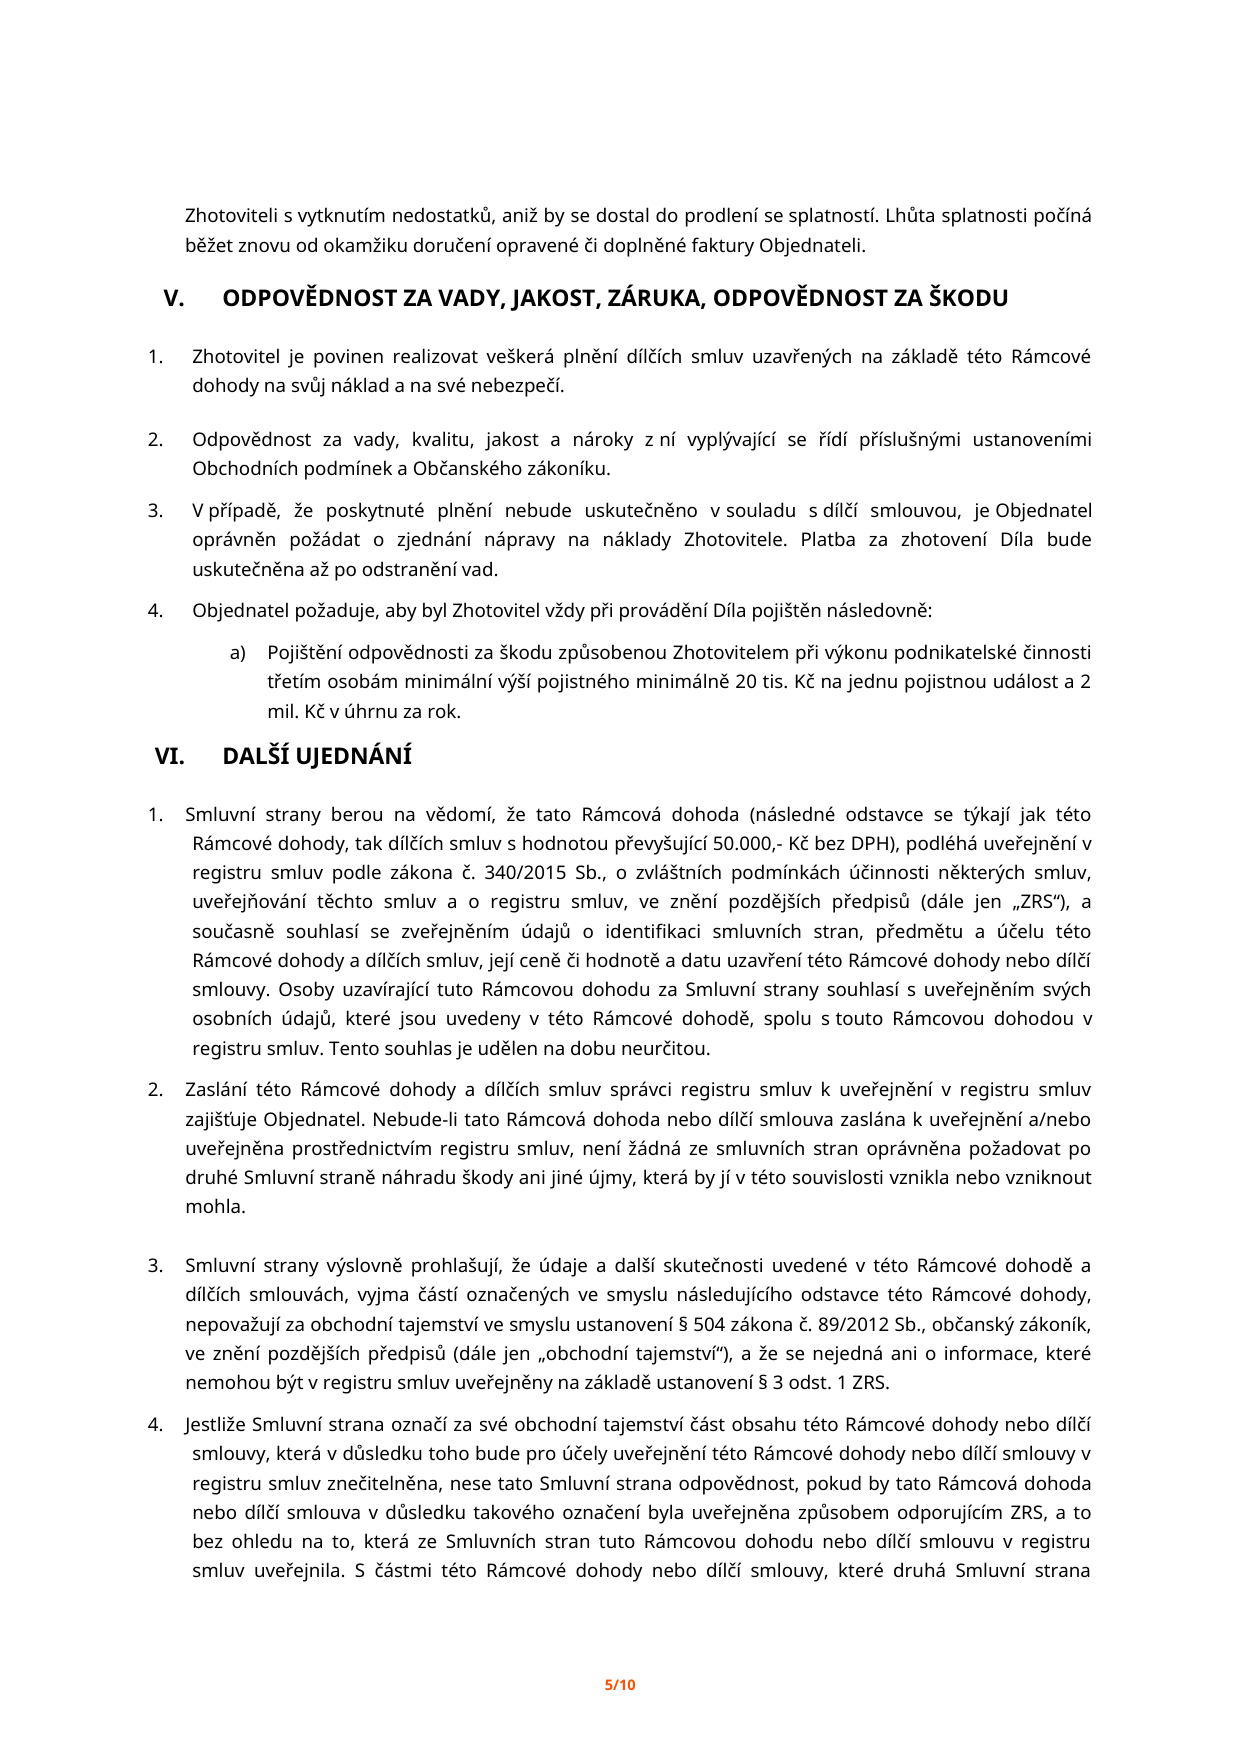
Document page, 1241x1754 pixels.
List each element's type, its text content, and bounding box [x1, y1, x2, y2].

list Objednatel požaduje, aby byl Zhotovitel vždy při provádění Díla pojištěn následovně: [148, 598, 1093, 623]
list Zhotovitel je povinen realizovat veškerá plnění dílčích smluv uzavřených na základě této Rámcové dohody na svůj náklad a na své nebezpečí. [148, 343, 1093, 398]
list DALŠÍ UJEDNÁNÍ [185, 740, 1093, 771]
list Pojištění odpovědnosti za škodu způsobenou Zhotovitelem při výkonu podnikatelské činnosti třetím osobám minimální výší pojistného minimálně 20 tis. Kč na jednu pojistnou událost a 2 mil. Kč v úhrnu za rok. [229, 639, 1093, 724]
list Smluvní strany berou na vědomí, že tato Rámcová dohoda (následné odstavce se týkají jak této Rámcové dohody, tak dílčích smluv s hodnotou převyšující 50.000,- Kč bez DPH), podléhá uveřejnění v registru smluv podle zákona č. 340/2015 Sb., o zvláštních podmínkách účinnosti některých smluv, uveřejňování těchto smluv a o registru smluv, ve znění pozdějších předpisů (dále jen „ZRS“), a současně souhlasí se zveřejněním údajů o identifikaci smluvních stran, předmětu a účelu této Rámcové dohody a dílčích smluv, její ceně či hodnotě a datu uzavření této Rámcové dohody nebo dílčí smlouvy. Osoby uzavírající tuto Rámcovou dohodu za Smluvní strany souhlasí s uveřejněním svých osobních údajů, které jsou uvedeny v této Rámcové dohodě, spolu s touto Rámcovou dohodou v registru smluv. Tento souhlas je udělen na dobu neurčitou. [148, 801, 1093, 1061]
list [148, 1411, 1093, 1583]
list ODPOVĚDNOST ZA VADY, JAKOST, ZÁRUKA, ODPOVĚDNOST ZA ŠKODU [185, 282, 1093, 313]
list V případě, že poskytnuté plnění nebude uskutečněno v souladu s dílčí smlouvou, je Objednatel oprávněn požádat o zjednání nápravy na náklady Zhotovitele. Platba za zhotovení Díla bude uskutečněna až po odstranění vad. [148, 497, 1093, 582]
list Smluvní strany výslovně prohlašují, že údaje a další skutečnosti uvedené v této Rámcové dohodě a dílčích smlouvách, vyjma částí označených ve smyslu následujícího odstavce této Rámcové dohody, nepovažují za obchodní tajemství ve smyslu ustanovení § 504 zákona č. 89/2012 Sb., občanský zákoník, ve znění pozdějších předpisů (dále jen „obchodní tajemství“), a že se nejedná ani o informace, které nemohou být v registru smluv uveřejněny na základě ustanovení § 3 odst. 1 ZRS. [148, 1252, 1093, 1395]
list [148, 203, 1093, 257]
list Odpovědnost za vady, kvalitu, jakost a nároky z ní vyplývající se řídí příslušnými ustanoveními Obchodních podmínek a Občanského zákoníku. [148, 426, 1093, 481]
list Zaslání této Rámcové dohody a dílčích smluv správci registru smluv k uveřejnění v registru smluv zajišťuje Objednatel. Nebude-li tato Rámcová dohoda nebo dílčí smlouva zaslána k uveřejnění a/nebo uveřejněna prostřednictvím registru smluv, není žádná ze smluvních stran oprávněna požadovat po druhé Smluvní straně náhradu škody ani jiné újmy, která by jí v této souvislosti vznikla nebo vzniknout mohla. [148, 1077, 1093, 1219]
